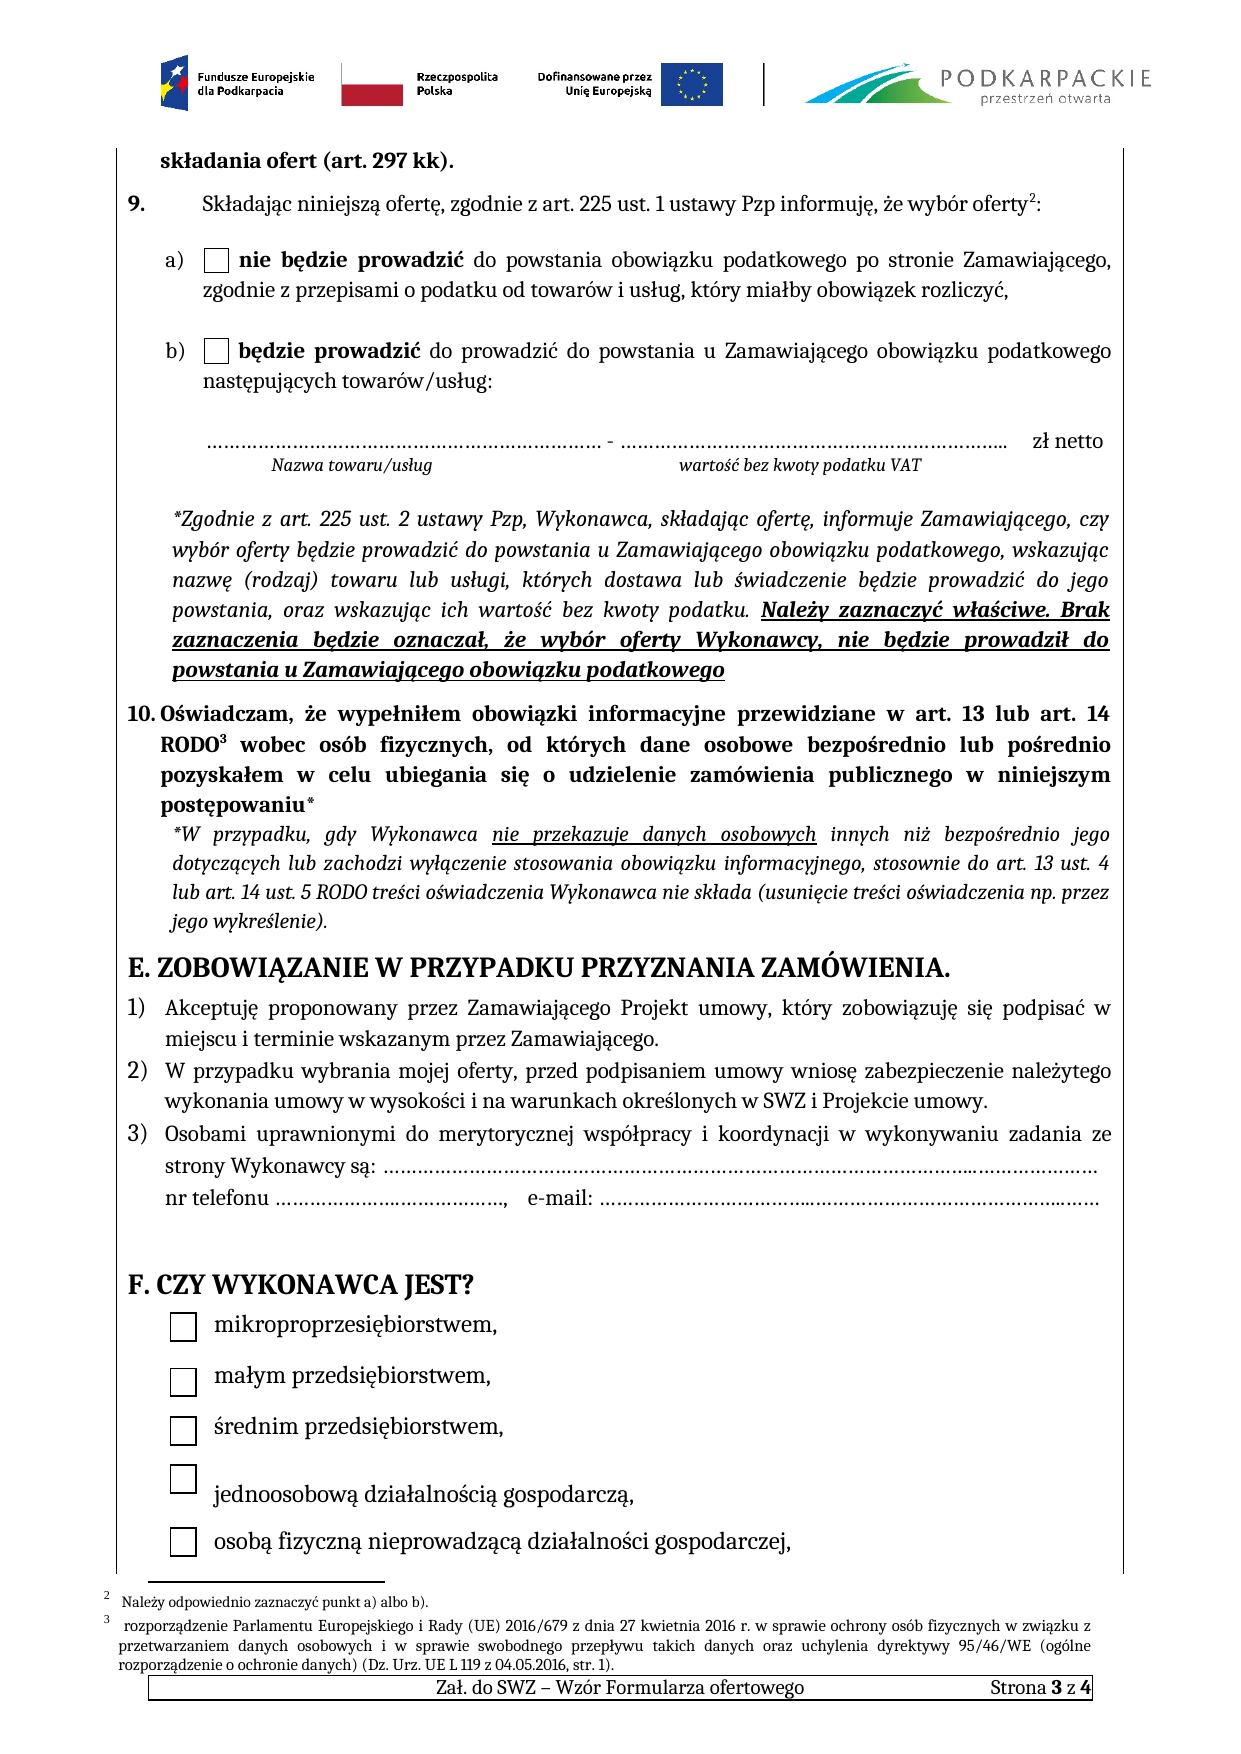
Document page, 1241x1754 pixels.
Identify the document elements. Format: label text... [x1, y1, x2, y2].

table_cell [117, 1256, 1123, 1574]
table_cell E. ZOBOWIĄZANIE W PRZYPADKU PRZYZNANIA ZAMÓWIENIA. Akceptuję proponowany przez Zamawiającego Projekt umowy, który zobowiązuję się podpisać w miejscu i terminie wskazanym przez Zamawiającego. W przypadku wybrania mojej oferty, przed podpisaniem umowy wniosę zabezpieczenie należytego wykonania umowy w wysokości i na warunkach określonych w SWZ i Projekcie umowy. Osobami uprawnionymi do merytorycznej współpracy i koordynacji w wykonywaniu zadania ze strony Wykonawcy są: …………………………………………………………………………………………..………………… nr telefonu ………………….………………, e-mail: ………………………………..……………………………………..…… [117, 939, 1123, 1256]
picture [147, 41, 1164, 125]
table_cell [117, 148, 1123, 938]
